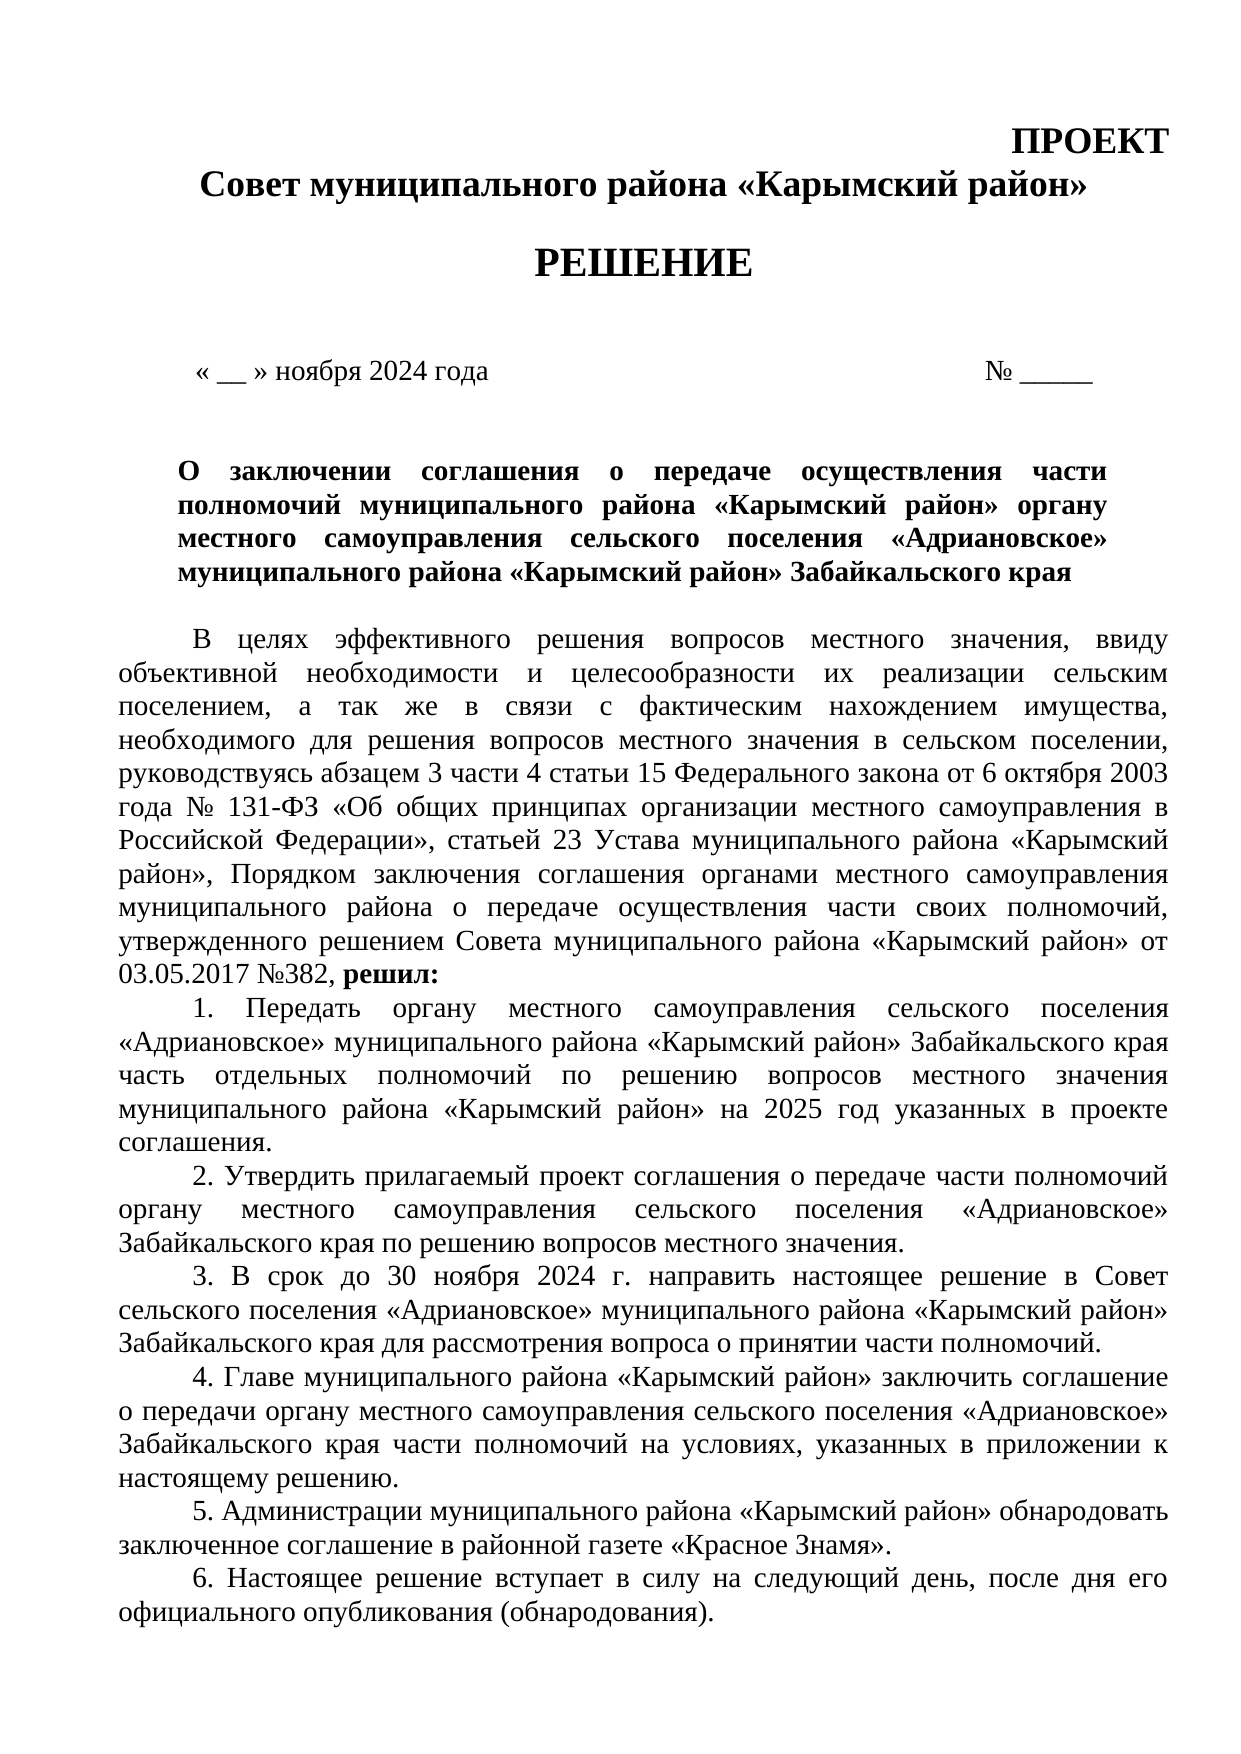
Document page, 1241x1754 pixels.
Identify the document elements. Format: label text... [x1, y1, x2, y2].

text « __ » ноября 2024 года № _____ [118, 353, 1169, 386]
text ПРОЕКТ [118, 118, 1169, 161]
title В целях эффективного решения вопросов местного значения, ввиду объективной необходимости и целесообразности их реализации сельским поселением, а так же в связи с фактическим нахождением имущества, необходимого для решения вопросов местного значения в сельском поселении, руководствуясь абзацем 3 части 4 статьи 15 Федерального закона от 6 октября 2003 года № 131-ФЗ «Об общих принципах организации местного самоуправления в Российской Федерации», статьей 23 Устава муниципального района «Карымский район», Порядком заключения соглашения органами местного самоуправления муниципального района о передаче осуществления части своих полномочий, утвержденного решением Совета муниципального района «Карымский район» от 03.05.2017 №382, решил: [118, 621, 1169, 990]
text Совет муниципального района «Карымский район» [118, 161, 1169, 204]
text 6. Настоящее решение вступает в силу на следующий день, после дня его официального опубликования (обнародования). [118, 1560, 1169, 1627]
text 5. Администрации муниципального района «Карымский район» обнародовать заключенное соглашение в районной газете «Красное Знамя». [118, 1493, 1169, 1560]
table_header О заключении соглашения о передаче осуществления части полномочий муниципального района «Карымский район» органу местного самоуправления сельского поселения «Адриановское» муниципального района «Карымский район» Забайкальского края [107, 454, 1181, 588]
text 3. В срок до 30 ноября 2024 г. направить настоящее решение в Совет сельского поселения «Адриановское» муниципального района «Карымский район» Забайкальского края для рассмотрения вопроса о принятии части полномочий. [118, 1258, 1169, 1359]
text 2. Утвердить прилагаемый проект соглашения о передаче части полномочий органу местного самоуправления сельского поселения «Адриановское» Забайкальского края по решению вопросов местного значения. [118, 1158, 1169, 1258]
text 1. Передать органу местного самоуправления сельского поселения «Адриановское» муниципального района «Карымский район» Забайкальского края часть отдельных полномочий по решению вопросов местного значения муниципального района «Карымский район» на 2025 год указанных в проекте соглашения. [118, 990, 1169, 1158]
text 4. Главе муниципального района «Карымский район» заключить соглашение о передачи органу местного самоуправления сельского поселения «Адриановское» Забайкальского края части полномочий на условиях, указанных в приложении к настоящему решению. [118, 1359, 1169, 1493]
text РЕШЕНИЕ [118, 238, 1169, 286]
